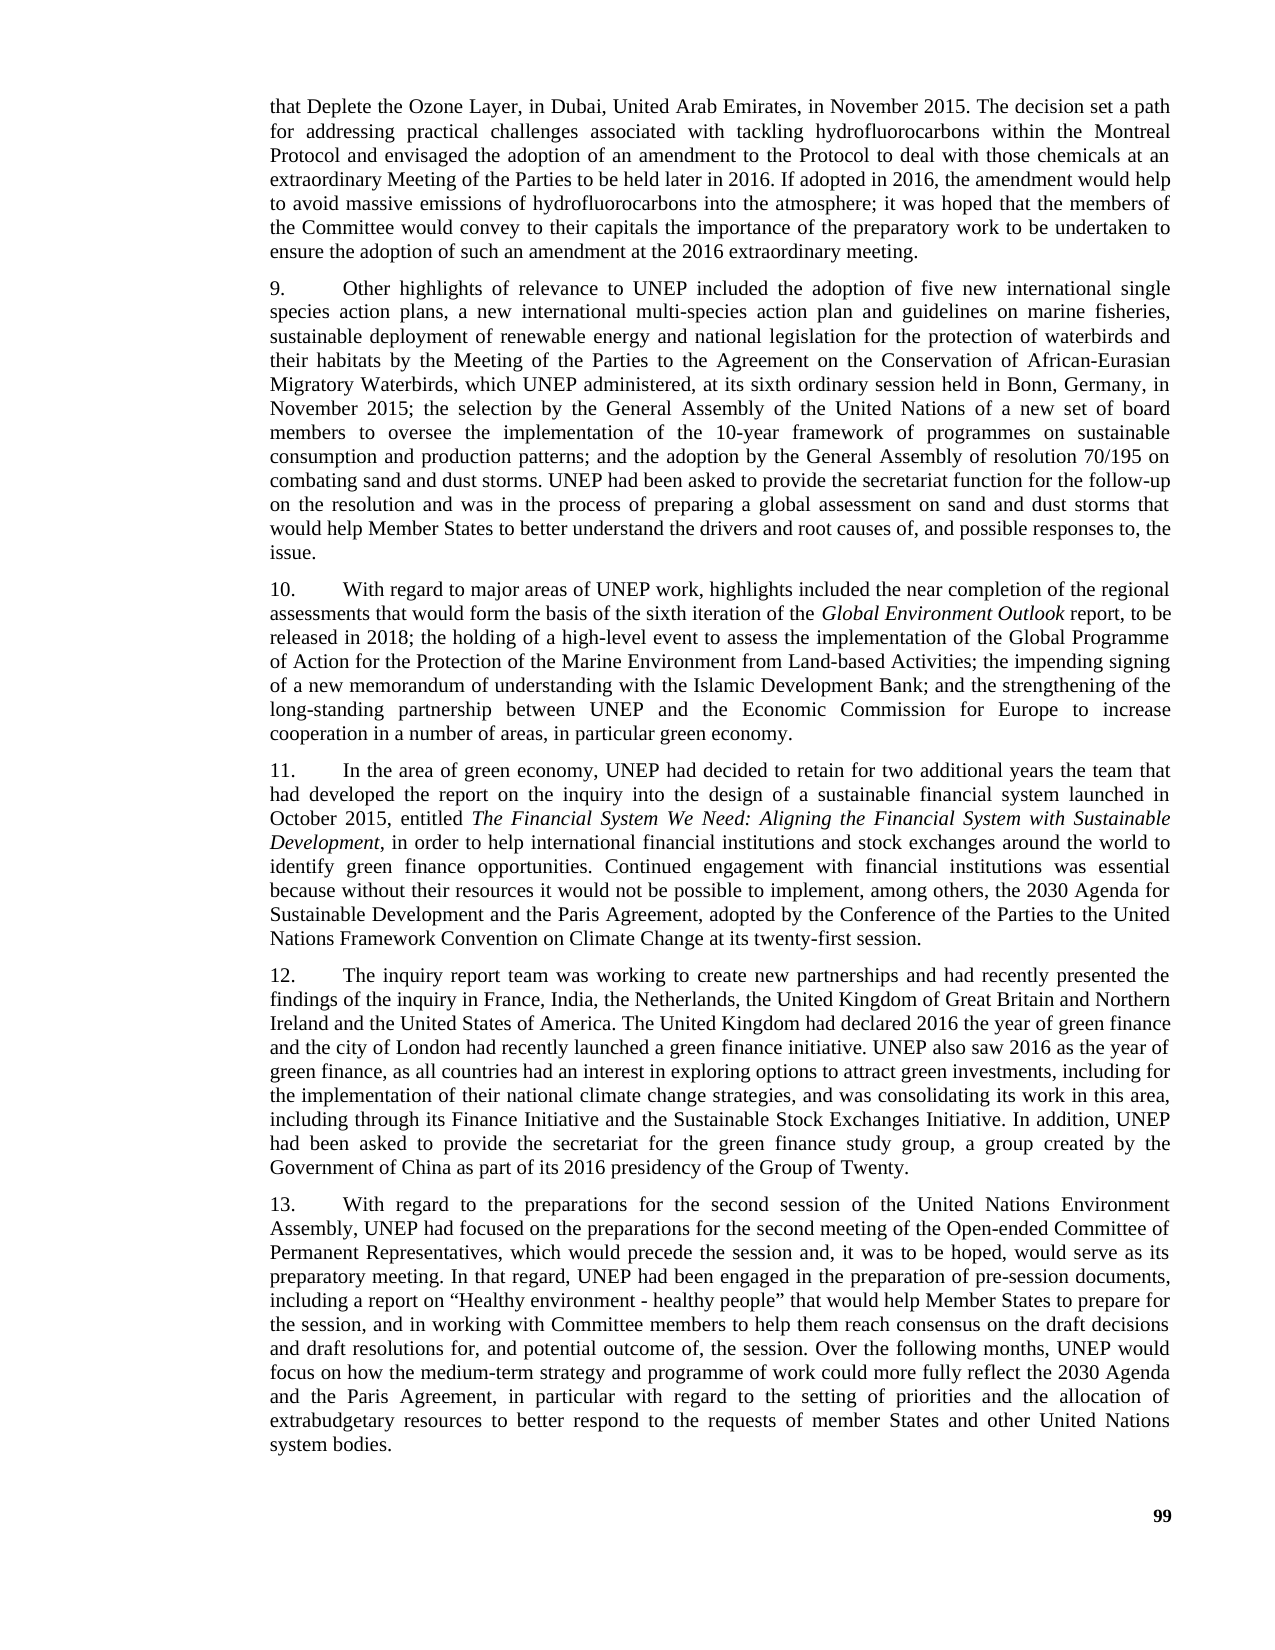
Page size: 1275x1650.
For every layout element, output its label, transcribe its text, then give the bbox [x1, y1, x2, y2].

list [269, 94, 1172, 263]
list The inquiry report team was working to create new partnerships and had recently presented the findings of the inquiry in France, India, the Netherlands, the United Kingdom of Great Britain and Northern Ireland and the United States of America. The United Kingdom had declared 2016 the year of green finance and the city of London had recently launched a green finance initiative. UNEP also saw 2016 as the year of green finance, as all countries had an interest in exploring options to attract green investments, including for the implementation of their national climate change strategies, and was consolidating its work in this area, including through its Finance Initiative and the Sustainable Stock Exchanges Initiative. In addition, UNEP had been asked to provide the secretariat for the green finance study group, a group created by the Government of China as part of its 2016 presidency of the Group of Twenty. [269, 963, 1172, 1179]
list In the area of green economy, UNEP had decided to retain for two additional years the team that had developed the report on the inquiry into the design of a sustainable financial system launched in October 2015, entitled The Financial System We Need: Aligning the Financial System with Sustainable Development, in order to help international financial institutions and stock exchanges around the world to identify green finance opportunities. Continued engagement with financial institutions was essential because without their resources it would not be possible to implement, among others, the 2030 Agenda for Sustainable Development and the Paris Agreement, adopted by the Conference of the Parties to the United Nations Framework Convention on Climate Change at its twenty-first session. [269, 758, 1172, 950]
list With regard to major areas of UNEP work, highlights included the near completion of the regional assessments that would form the basis of the sixth iteration of the Global Environment Outlook report, to be released in 2018; the holding of a high-level event to assess the implementation of the Global Programme of Action for the Protection of the Marine Environment from Land-based Activities; the impending signing of a new memorandum of understanding with the Islamic Development Bank; and the strengthening of the long-standing partnership between UNEP and the Economic Commission for Europe to increase cooperation in a number of areas, in particular green economy. [269, 577, 1172, 745]
list Other highlights of relevance to UNEP included the adoption of five new international single species action plans, a new international multi-species action plan and guidelines on marine fisheries, sustainable deployment of renewable energy and national legislation for the protection of waterbirds and their habitats by the Meeting of the Parties to the Agreement on the Conservation of African-Eurasian Migratory Waterbirds, which UNEP administered, at its sixth ordinary session held in Bonn, Germany, in November 2015; the selection by the General Assembly of the United Nations of a new set of board members to oversee the implementation of the 10-year framework of programmes on sustainable consumption and production patterns; and the adoption by the General Assembly of resolution 70/195 on combating sand and dust storms. UNEP had been asked to provide the secretariat function for the follow-up on the resolution and was in the process of preparing a global assessment on sand and dust storms that would help Member States to better understand the drivers and root causes of, and possible responses to, the issue. [269, 275, 1172, 564]
list With regard to the preparations for the second session of the United Nations Environment Assembly, UNEP had focused on the preparations for the second meeting of the Open-ended Committee of Permanent Representatives, which would precede the session and, it was to be hoped, would serve as its preparatory meeting. In that regard, UNEP had been engaged in the preparation of pre-session documents, including a report on “Healthy environment - healthy people” that would help Member States to prepare for the session, and in working with Committee members to help them reach consensus on the draft decisions and draft resolutions for, and potential outcome of, the session. Over the following months, UNEP would focus on how the medium-term strategy and programme of work could more fully reflect the 2030 Agenda and the Paris Agreement, in particular with regard to the setting of priorities and the allocation of extrabudgetary resources to better respond to the requests of member States and other United Nations system bodies. [269, 1192, 1172, 1456]
